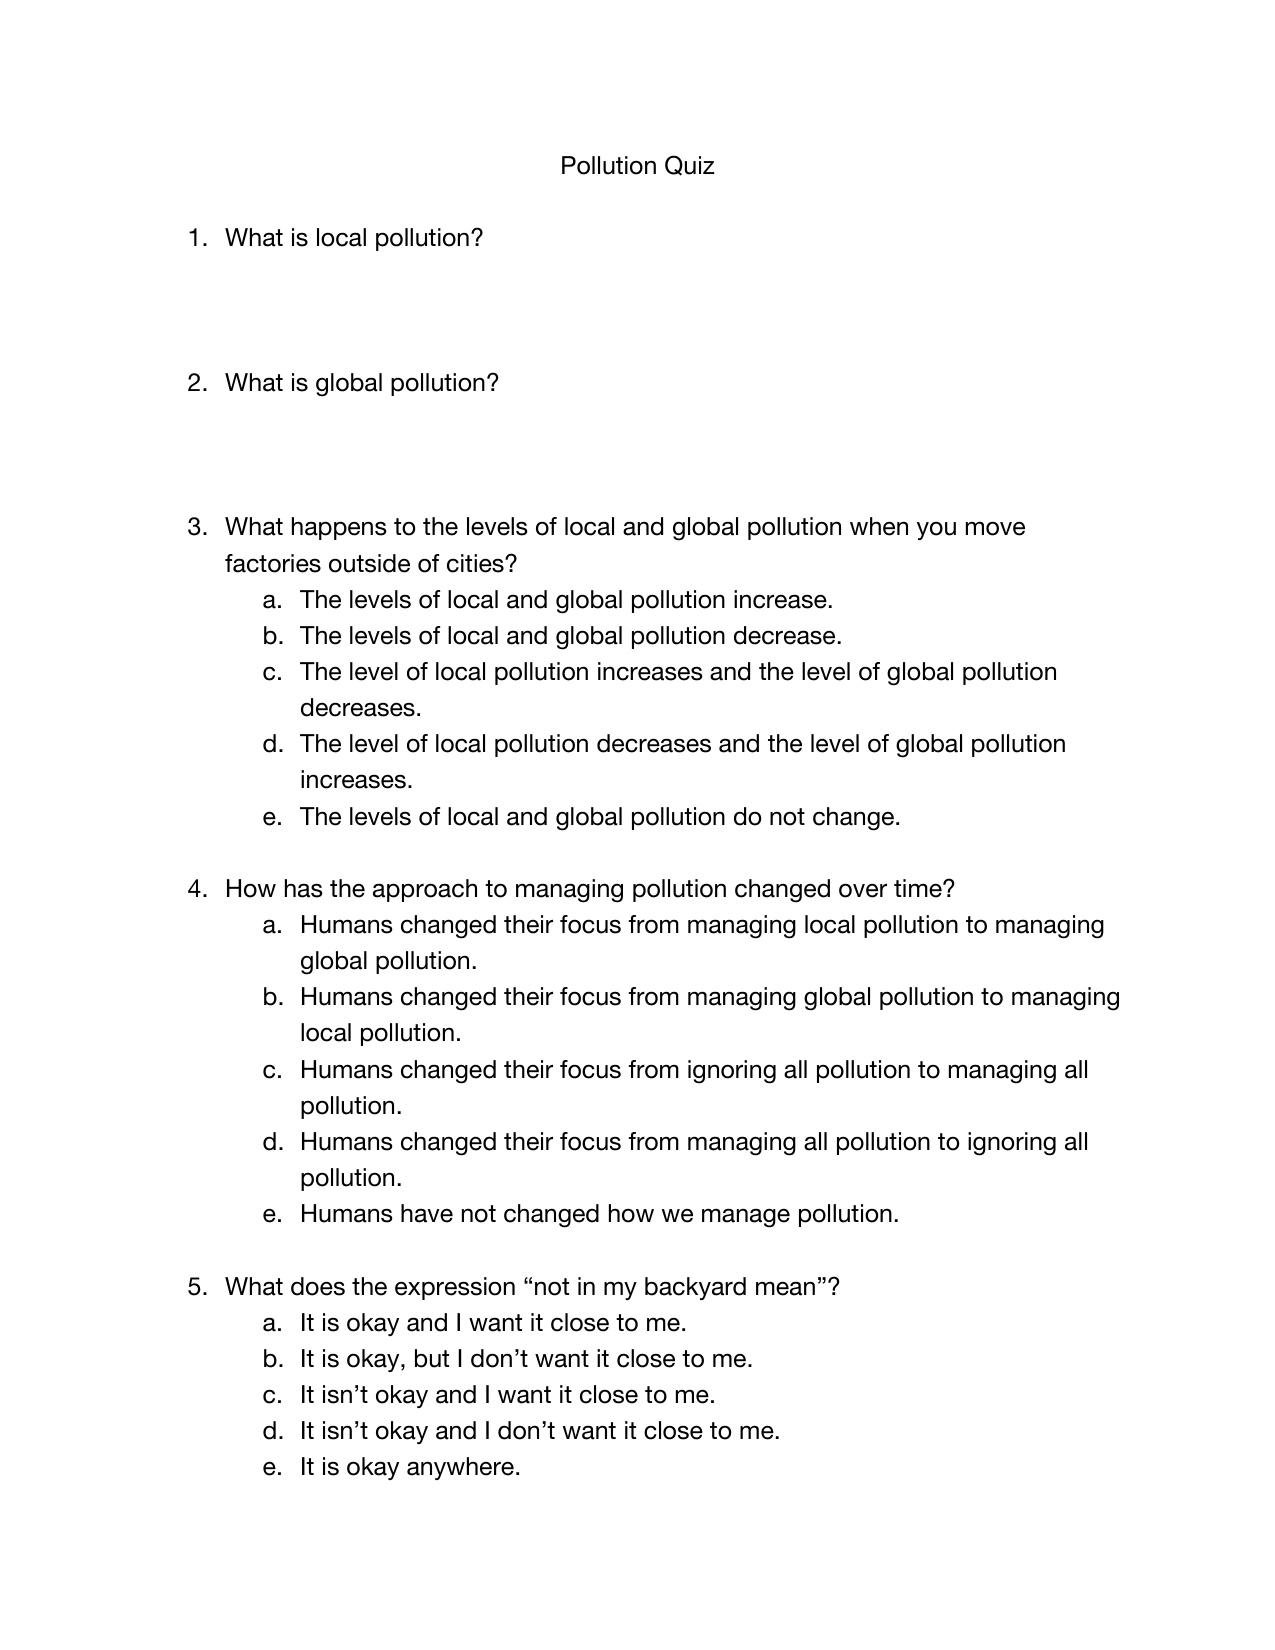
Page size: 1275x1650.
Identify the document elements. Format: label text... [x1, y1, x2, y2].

list Humans have not changed how we manage pollution. [262, 1198, 1125, 1230]
list The levels of local and global pollution increase. [262, 584, 1125, 615]
list It is okay anywhere. [262, 1451, 1125, 1483]
list The levels of local and global pollution decrease. [262, 620, 1125, 651]
list The levels of local and global pollution do not change. [262, 801, 1125, 832]
text Pollution Quiz [150, 150, 1125, 181]
list What is global pollution? [187, 367, 1125, 398]
list The level of local pollution increases and the level of global pollution decreases. [262, 656, 1125, 724]
list How has the approach to managing pollution changed over time? [187, 873, 1125, 904]
list What does the expression “not in my backyard mean”? [187, 1271, 1125, 1302]
list The level of local pollution decreases and the level of global pollution increases. [262, 728, 1125, 796]
list Humans changed their focus from managing global pollution to managing local pollution. [262, 981, 1125, 1049]
list What happens to the levels of local and global pollution when you move factories outside of cities? [187, 511, 1125, 579]
list It isn’t okay and I don’t want it close to me. [262, 1415, 1125, 1447]
list It is okay, but I don’t want it close to me. [262, 1343, 1125, 1374]
list Humans changed their focus from ignoring all pollution to managing all pollution. [262, 1054, 1125, 1121]
list It isn’t okay and I want it close to me. [262, 1379, 1125, 1410]
list Humans changed their focus from managing all pollution to ignoring all pollution. [262, 1126, 1125, 1193]
list Humans changed their focus from managing local pollution to managing global pollution. [262, 909, 1125, 977]
list What is local pollution? [187, 222, 1125, 254]
list It is okay and I want it close to me. [262, 1307, 1125, 1338]
